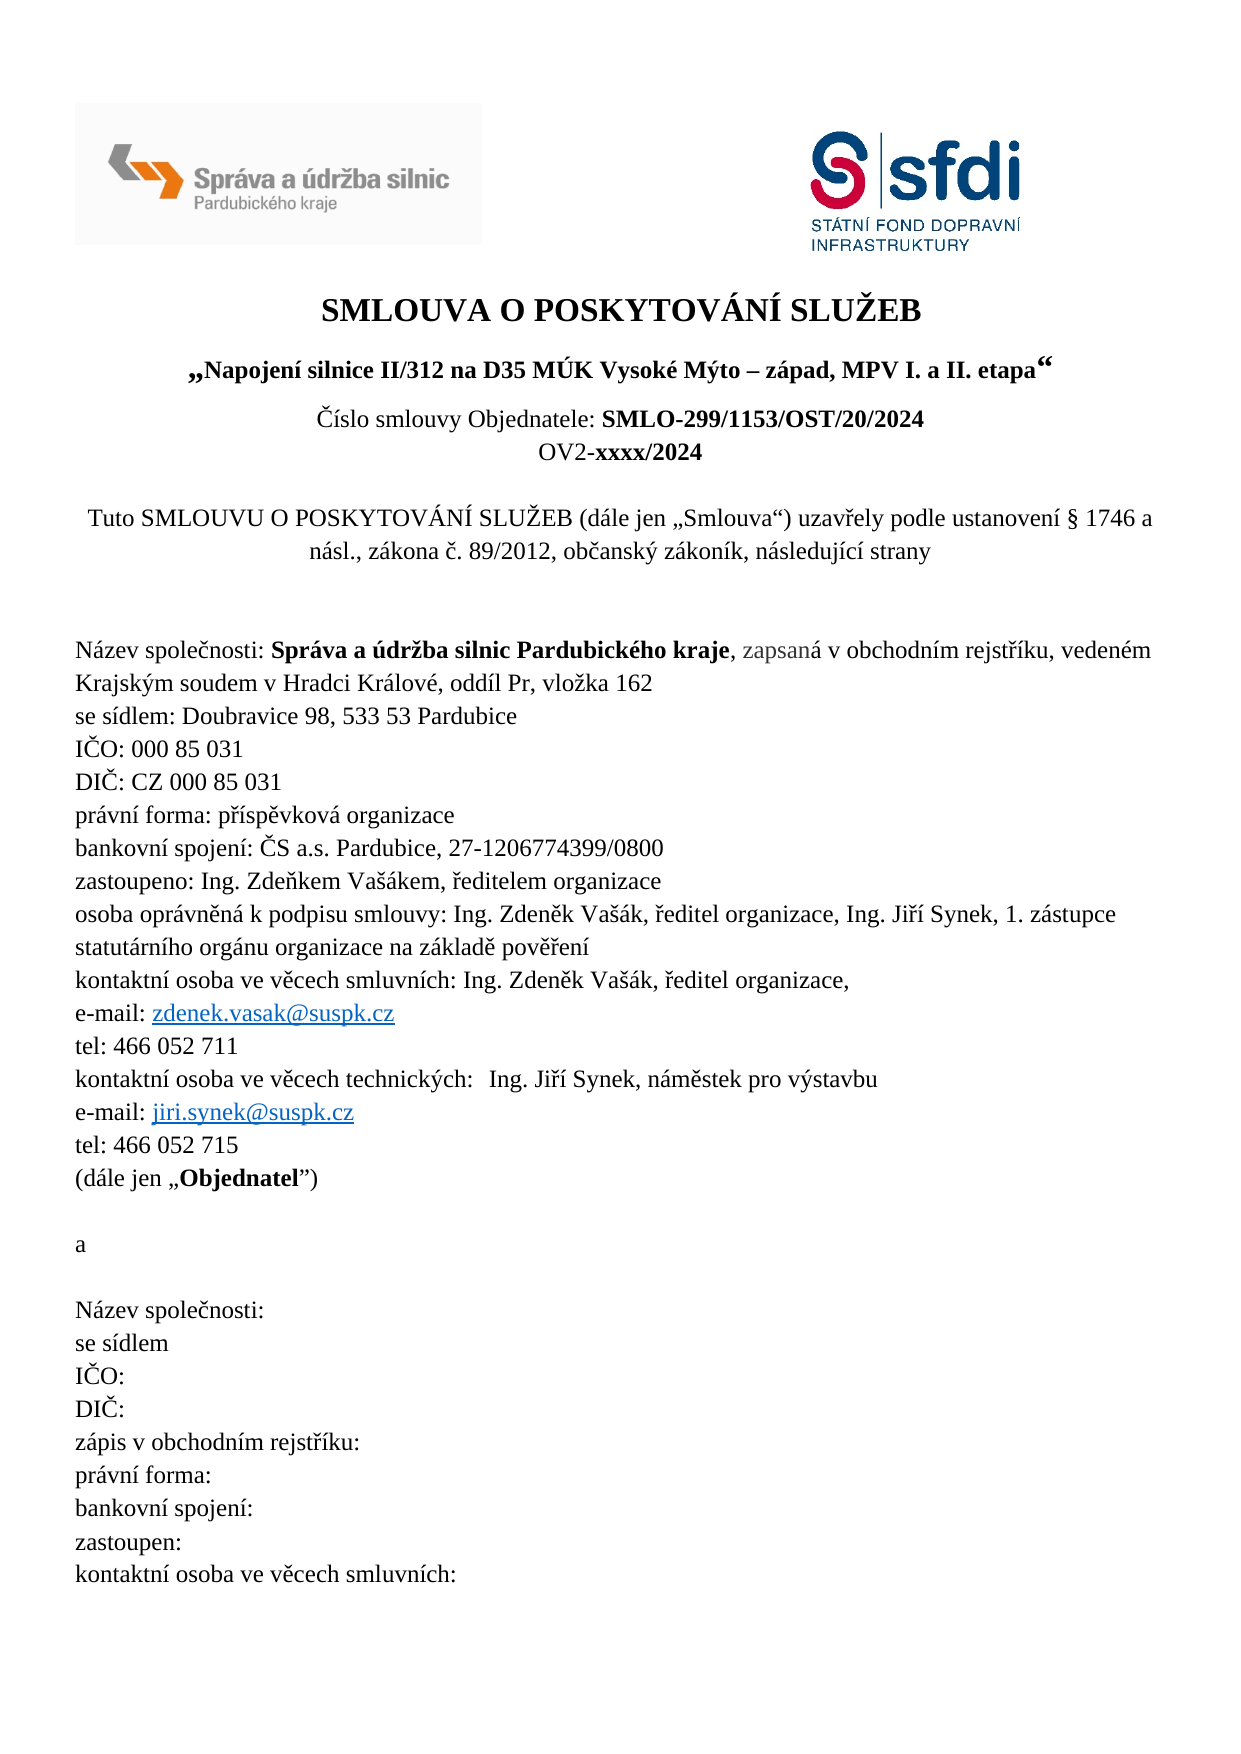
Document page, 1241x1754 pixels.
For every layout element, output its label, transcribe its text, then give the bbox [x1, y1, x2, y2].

text Název společnosti: [75, 1295, 1165, 1324]
text Název společnosti: Správa a údržba silnic Pardubického kraje, zapsaná v obchodním rejstříku, vedeném Krajským soudem v Hradci Králové, oddíl Pr, vložka 162 [75, 635, 1165, 697]
text IČO: [75, 1361, 1165, 1390]
text tel: 466 052 715 [75, 1130, 1165, 1159]
text Tuto SMLOUVU O POSKYTOVÁNÍ SLUŽEB (dále jen „Smlouva“) uzavřely podle ustanovení § 1746 a násl., zákona č. 89/2012, občanský zákoník, následující strany [75, 503, 1165, 565]
text bankovní spojení: ČS a.s. Pardubice, 27-1206774399/0800 [75, 833, 1165, 862]
picture [75, 103, 482, 245]
text IČO: 000 85 031 [75, 734, 1165, 763]
text bankovní spojení: [75, 1493, 1165, 1522]
text se sídlem: Doubravice 98, 533 53 Pardubice [75, 701, 1165, 730]
text SMLOUVA O POSKYTOVÁNÍ SLUŽEB [75, 291, 1168, 329]
text e-mail: zdenek.vasak@suspk.cz [75, 998, 1165, 1027]
text osoba oprávněná k podpisu smlouvy: Ing. Zdeněk Vašák, ředitel organizace, Ing. Jiří Synek, 1. zástupce statutárního orgánu organizace na základě pověření [75, 899, 1165, 961]
text „Napojení silnice II/312 na D35 MÚK Vysoké Mýto – západ, MPV I. a II. etapa“ [75, 347, 1165, 386]
text (dále jen „Objednatel”) [75, 1163, 1165, 1192]
text tel: 466 052 711 [75, 1031, 1165, 1060]
text právní forma: příspěvková organizace [75, 800, 1165, 829]
text e-mail: jiri.synek@suspk.cz [75, 1097, 1165, 1126]
text DIČ: CZ 000 85 031 [75, 767, 1165, 796]
text zastoupen: [75, 1527, 1165, 1555]
text kontaktní osoba ve věcech smluvních: [75, 1559, 1165, 1588]
text se sídlem [75, 1328, 1165, 1357]
text kontaktní osoba ve věcech technických: Ing. Jiří Synek, náměstek pro výstavbu [75, 1064, 1165, 1093]
text právní forma: [75, 1461, 1165, 1489]
text kontaktní osoba ve věcech smluvních: Ing. Zdeněk Vašák, ředitel organizace, [75, 965, 1165, 994]
text DIČ: [75, 1394, 1165, 1423]
text zastoupeno: Ing. Zdeňkem Vašákem, ředitelem organizace [75, 866, 1165, 895]
text zápis v obchodním rejstříku: [75, 1427, 1165, 1456]
text a [75, 1229, 1165, 1258]
picture [810, 130, 1021, 251]
text OV2-xxxx/2024 [75, 437, 1165, 466]
text Číslo smlouvy Objednatele: SMLO-299/1153/OST/20/2024 [75, 404, 1165, 433]
